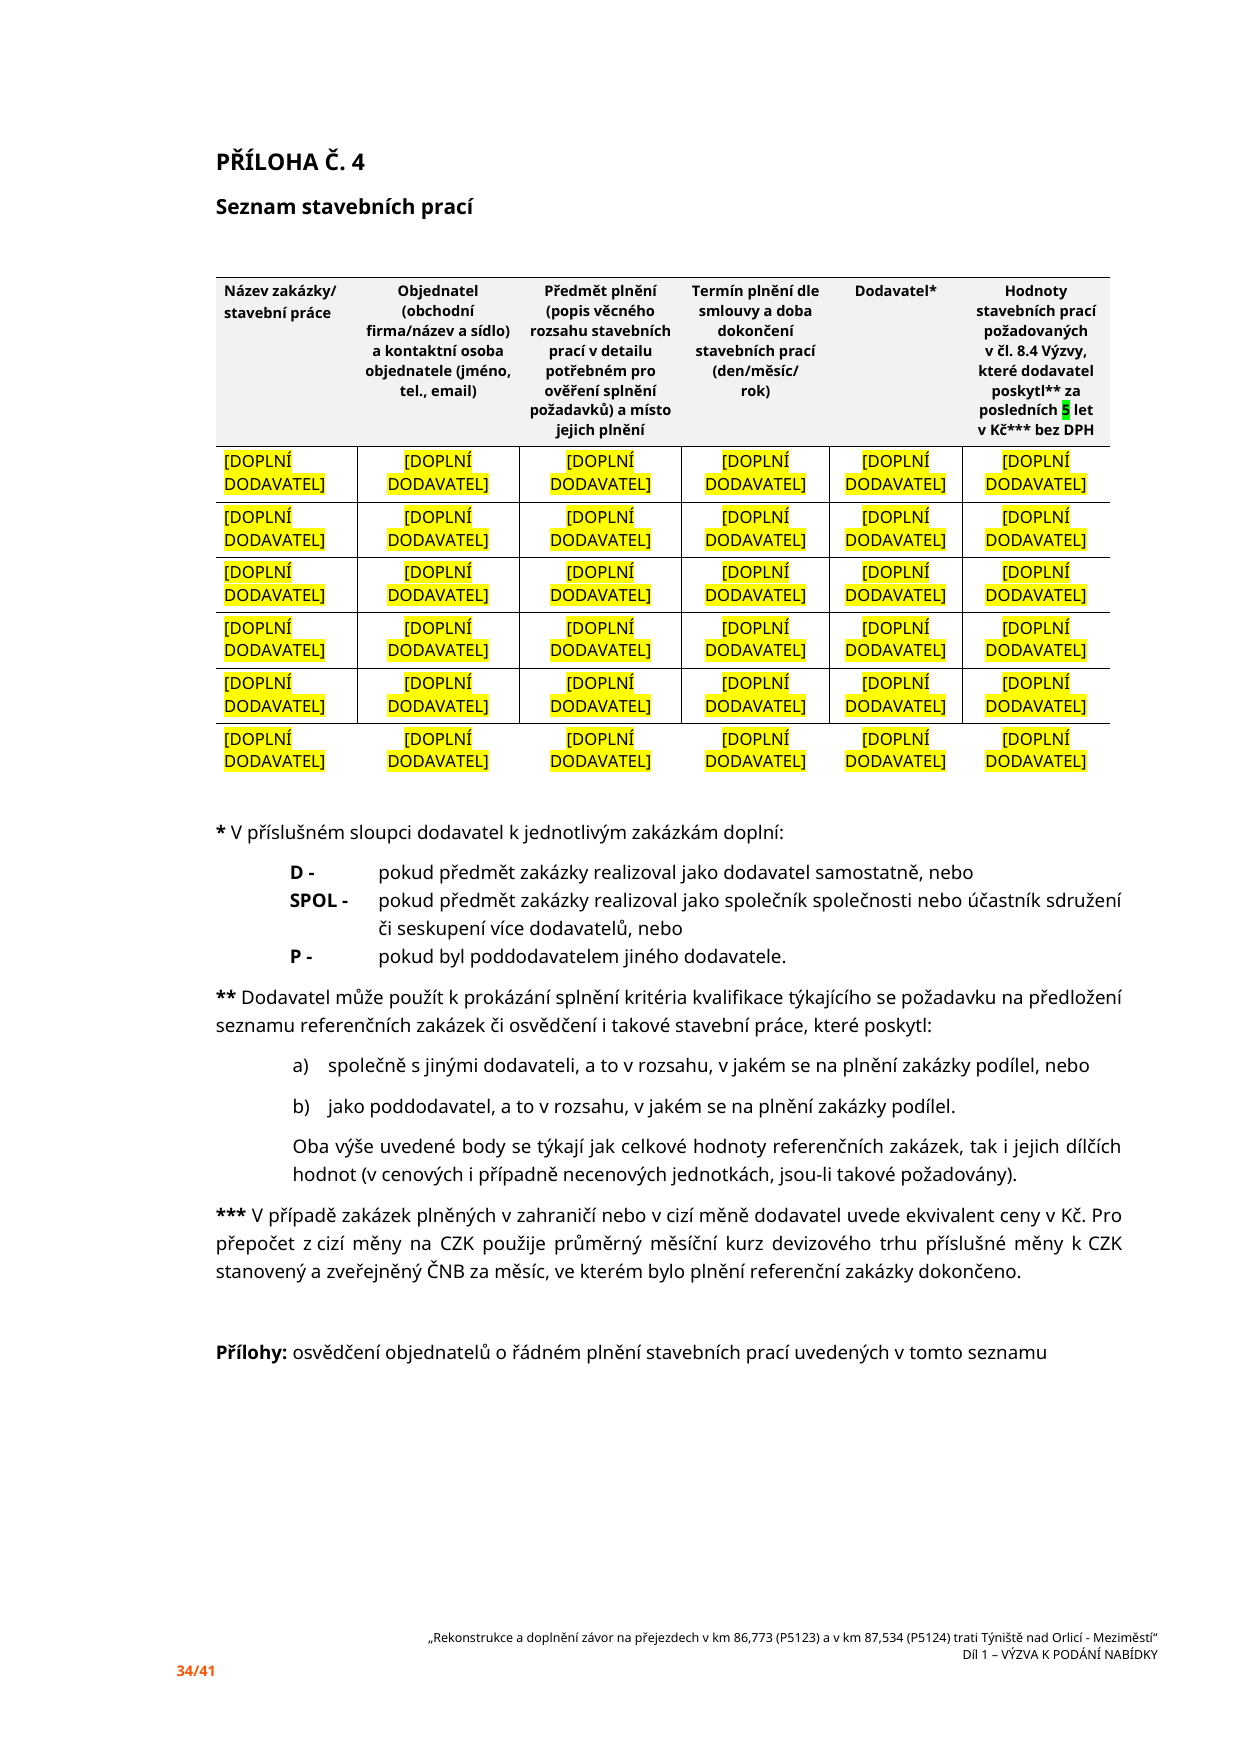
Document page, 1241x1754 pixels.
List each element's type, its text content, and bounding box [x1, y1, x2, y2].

table_cell [DOPLNÍ DODAVATEL] [682, 613, 829, 668]
table_cell [DOPLNÍ DODAVATEL] [830, 558, 962, 612]
table_header Objednatel (obchodní firma/název a sídlo) a kontaktní osoba objednatele (jméno, tel., email) [357, 278, 519, 446]
table_cell [DOPLNÍ DODAVATEL] [216, 669, 357, 723]
table_cell [DOPLNÍ DODAVATEL] [216, 613, 357, 668]
text *** V případě zakázek plněných v zahraničí nebo v cizí měně dodavatel uvede ekvivalent ceny v Kč. Pro přepočet z cizí měny na CZK použije průměrný měsíční kurz devizového trhu příslušné měny k CZK stanovený a zveřejněný ČNB za měsíc, ve kterém bylo plnění referenční zakázky dokončeno. [216, 1202, 1122, 1284]
table_header Hodnoty stavebních prací požadovaných v čl. 8.4 Výzvy, které dodavatel poskytl** za posledních 5 let v Kč*** bez DPH [962, 278, 1110, 446]
table_cell [DOPLNÍ DODAVATEL] [358, 558, 519, 612]
table_cell [DOPLNÍ DODAVATEL] [830, 447, 962, 501]
table_cell [DOPLNÍ DODAVATEL] [963, 669, 1110, 723]
table_cell [DOPLNÍ DODAVATEL] [216, 447, 357, 501]
table_cell [DOPLNÍ DODAVATEL] [963, 558, 1110, 612]
table_cell [DOPLNÍ DODAVATEL] [682, 558, 829, 612]
text jako poddodavatel, a to v rozsahu, v jakém se na plnění zakázky podílel. [292, 1093, 1122, 1119]
table_cell [DOPLNÍ DODAVATEL] [963, 503, 1110, 557]
table_header Název zakázky/ stavební práce [216, 278, 357, 446]
table_cell [DOPLNÍ DODAVATEL] [963, 447, 1110, 501]
table_cell [DOPLNÍ DODAVATEL] [830, 669, 962, 723]
text Přílohy: osvědčení objednatelů o řádném plnění stavebních prací uvedených v tomto seznamu [216, 1339, 1122, 1365]
table_cell [DOPLNÍ DODAVATEL] [963, 613, 1110, 668]
text ** Dodavatel může použít k prokázání splnění kritéria kvalifikace týkajícího se požadavku na předložení seznamu referenčních zakázek či osvědčení i takové stavební práce, které poskytl: [216, 984, 1122, 1038]
table_cell [DOPLNÍ DODAVATEL] [962, 724, 1110, 778]
table_cell [DOPLNÍ DODAVATEL] [520, 503, 681, 557]
text Seznam stavebních prací [216, 192, 1122, 221]
table_cell [DOPLNÍ DODAVATEL] [519, 724, 682, 778]
text D - pokud předmět zakázky realizoval jako dodavatel samostatně, nebo [289, 859, 1122, 885]
text P - pokud byl poddodavatelem jiného dodavatele. [289, 943, 1122, 969]
table_cell [DOPLNÍ DODAVATEL] [216, 503, 357, 557]
table_cell [DOPLNÍ DODAVATEL] [520, 558, 681, 612]
table_cell [DOPLNÍ DODAVATEL] [830, 503, 962, 557]
table_cell [DOPLNÍ DODAVATEL] [682, 669, 829, 723]
table_cell [DOPLNÍ DODAVATEL] [830, 613, 962, 668]
table_cell [DOPLNÍ DODAVATEL] [682, 503, 829, 557]
table_cell [DOPLNÍ DODAVATEL] [357, 724, 519, 778]
table_cell [DOPLNÍ DODAVATEL] [358, 503, 519, 557]
table_cell [DOPLNÍ DODAVATEL] [520, 447, 681, 501]
table_cell [DOPLNÍ DODAVATEL] [216, 724, 357, 778]
table_header Předmět plnění (popis věcného rozsahu stavebních prací v detailu potřebném pro ověření splnění požadavků) a místo jejich plnění [519, 278, 682, 446]
list Oba výše uvedené body se týkají jak celkové hodnoty referenčních zakázek, tak i jejich dílčích hodnot (v cenových i případně necenových jednotkách, jsou-li takové požadovány). [292, 1134, 1122, 1187]
table_header Dodavatel* [829, 278, 962, 446]
table_cell [DOPLNÍ DODAVATEL] [358, 447, 519, 501]
table_cell [DOPLNÍ DODAVATEL] [682, 724, 829, 778]
table_cell [DOPLNÍ DODAVATEL] [682, 447, 829, 501]
table_header Termín plnění dle smlouvy a doba dokončení stavebních prací (den/měsíc/ rok) [682, 278, 829, 446]
table_cell [DOPLNÍ DODAVATEL] [829, 724, 962, 778]
text * V příslušném sloupci dodavatel k jednotlivým zakázkám doplní: [216, 819, 1122, 844]
table_cell [DOPLNÍ DODAVATEL] [358, 613, 519, 668]
list společně s jinými dodavateli, a to v rozsahu, v jakém se na plnění zakázky podílel, nebo [292, 1053, 1122, 1078]
table_cell [DOPLNÍ DODAVATEL] [216, 558, 357, 612]
table_cell [DOPLNÍ DODAVATEL] [520, 669, 681, 723]
text Příloha č. 4 [216, 146, 1122, 177]
text SPOL - pokud předmět zakázky realizoval jako společník společnosti nebo účastník sdružení či seskupení více dodavatelů, nebo [289, 887, 1122, 941]
table_cell [DOPLNÍ DODAVATEL] [520, 613, 681, 668]
table_cell [DOPLNÍ DODAVATEL] [358, 669, 519, 723]
